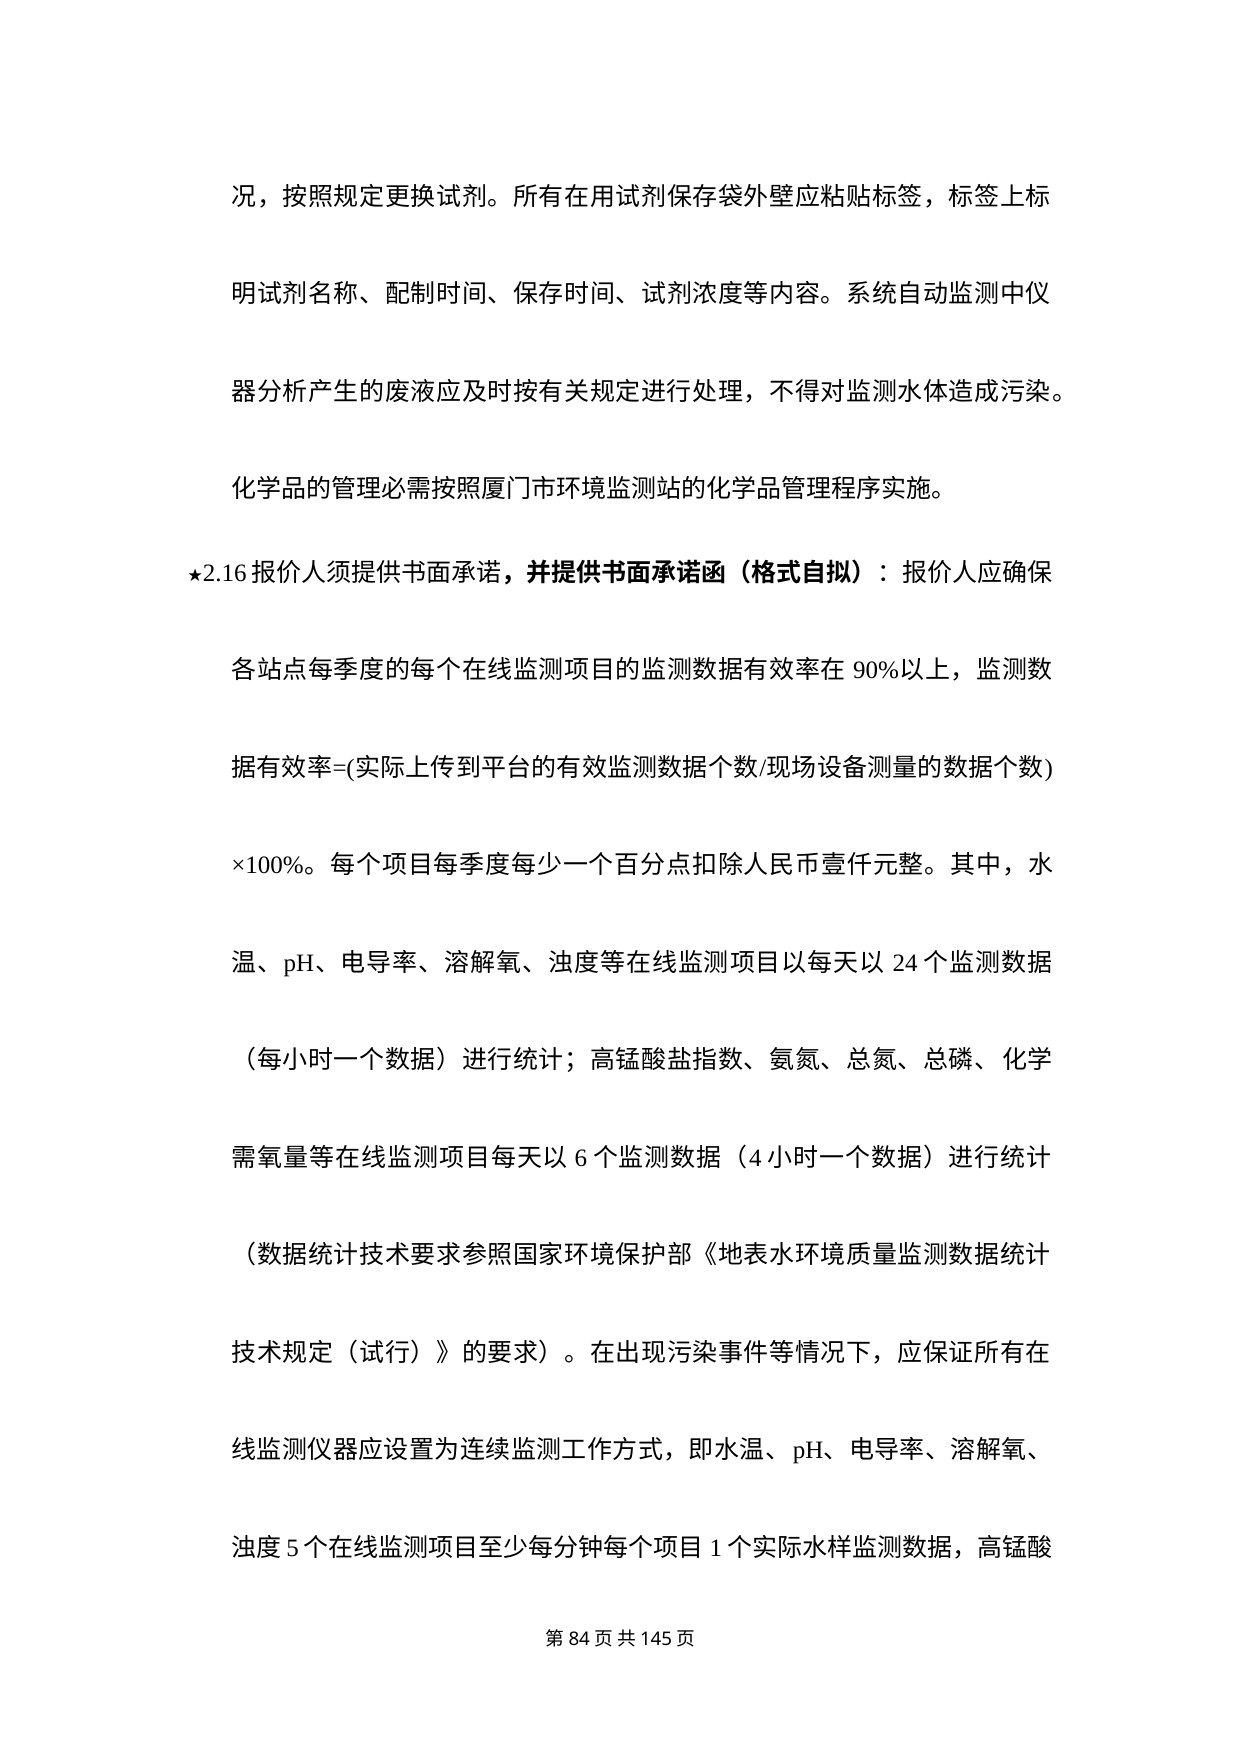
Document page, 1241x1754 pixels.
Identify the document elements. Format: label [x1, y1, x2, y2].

list [187, 538, 1053, 1578]
list [187, 162, 1053, 519]
